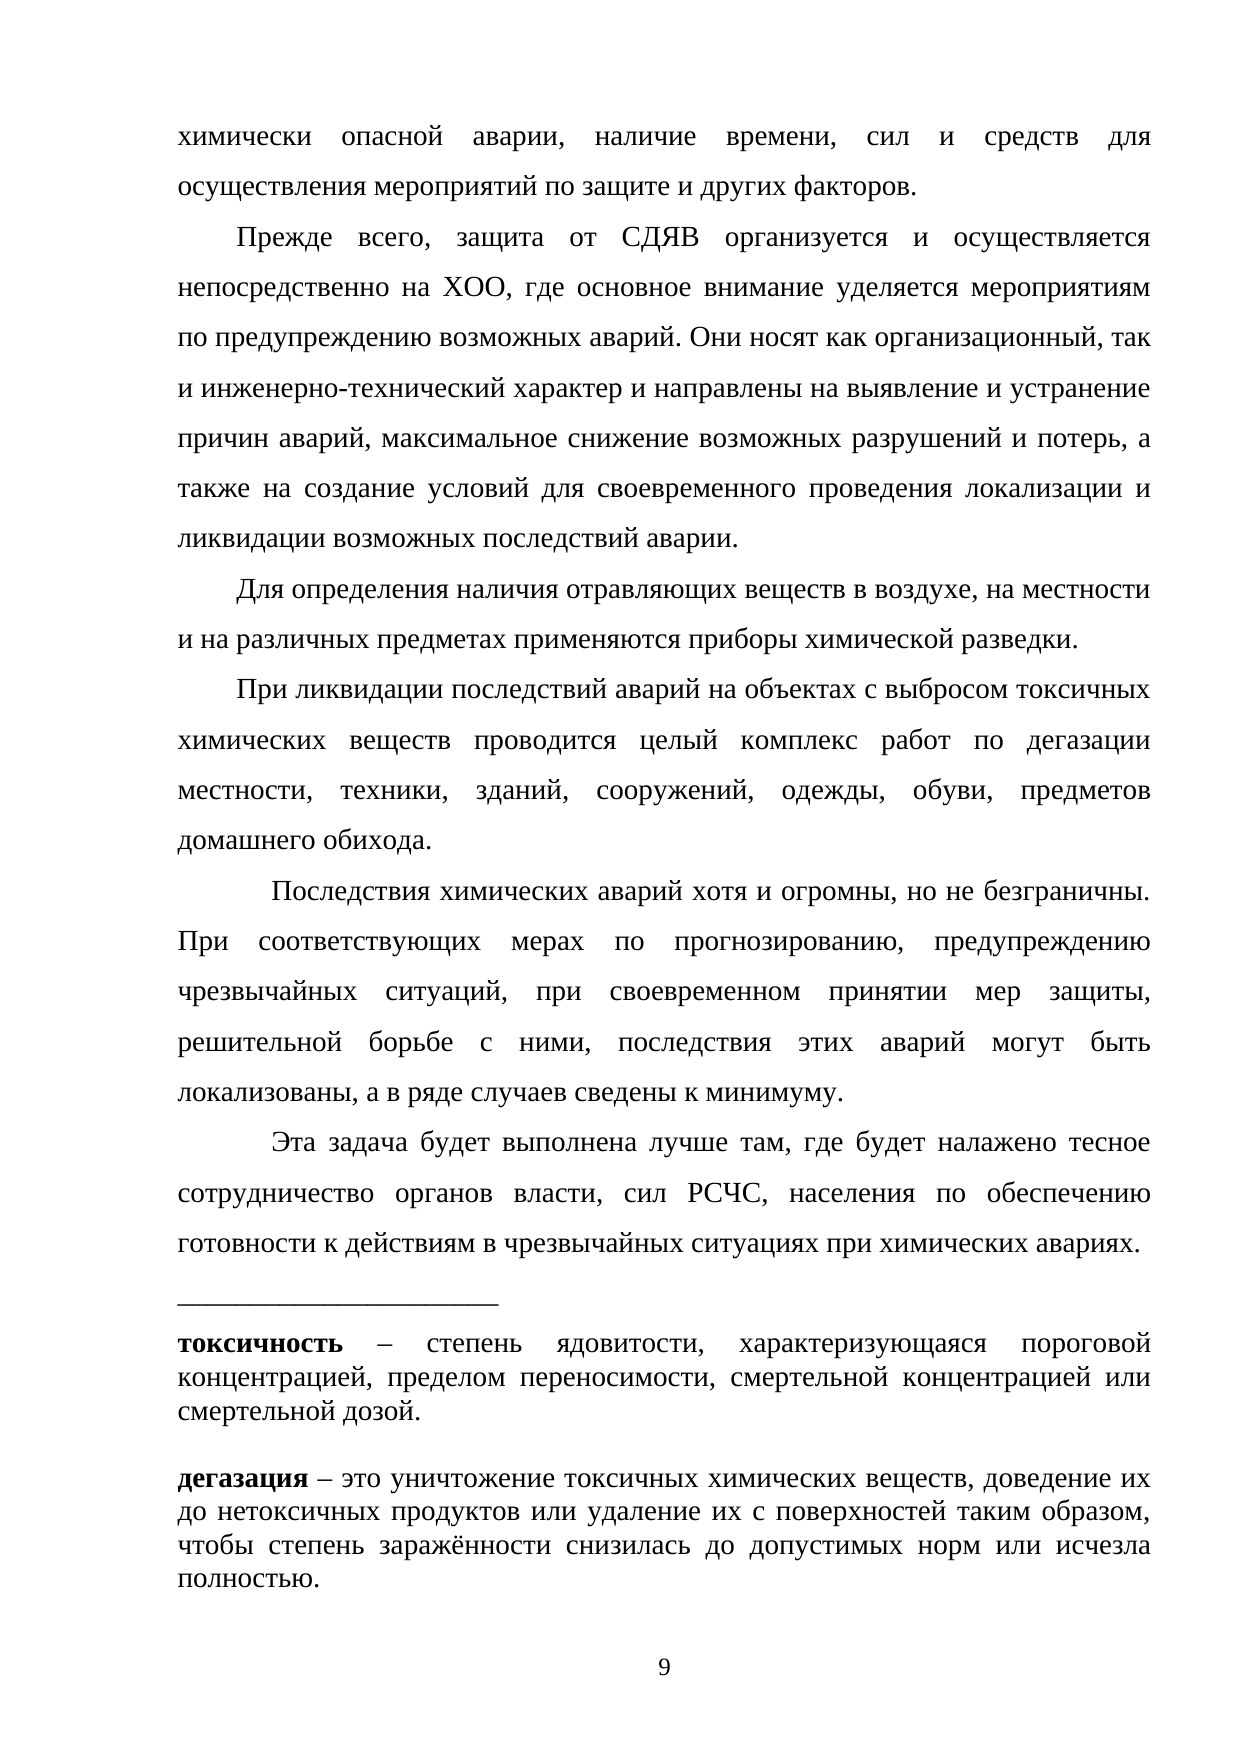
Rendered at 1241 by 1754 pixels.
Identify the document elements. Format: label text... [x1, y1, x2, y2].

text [177, 118, 1152, 202]
text токсичность – степень ядовитости, характеризующаяся пороговой концентрацией, пределом переносимости, смертельной концентрацией или смертельной дозой. [177, 1326, 1152, 1426]
text ______________________ [177, 1275, 1152, 1309]
text Эта задача будет выполнена лучше там, где будет налажено тесное сотрудничество органов власти, сил РСЧС, населения по обеспечению готовности к действиям в чрезвычайных ситуациях при химических авариях. [177, 1124, 1152, 1258]
text Прежде всего, защита от СДЯВ организуется и осуществляется непосредственно на ХОО, где основное внимание уделяется мероприятиям по предупреждению возможных аварий. Они носят как организационный, так и инженерно-технический характер и направлены на выявление и устранение причин аварий, максимальное снижение возможных разрушений и потерь, а также на создание условий для своевременного проведения локализации и ликвидации возможных последствий аварии. [177, 219, 1152, 554]
text При ликвидации последствий аварий на объектах с выбросом токсичных химических веществ проводится целый комплекс работ по дегазации местности, техники, зданий, сооружений, одежды, обуви, предметов домашнего обихода. [177, 672, 1152, 856]
text дегазация – это уничтожение токсичных химических веществ, доведение их до нетоксичных продуктов или удаление их с поверхностей таким образом, чтобы степень заражённости снизилась до допустимых норм или исчезла полностью. [177, 1460, 1152, 1594]
text Последствия химических аварий хотя и огромны, но не безграничны. При соответствующих мерах по прогнозированию, предупреждению чрезвычайных ситуаций, при своевременном принятии мер защиты, решительной борьбе с ними, последствия этих аварий могут быть локализованы, а в ряде случаев сведены к минимуму. [177, 873, 1152, 1108]
text Для определения наличия отравляющих веществ в воздухе, на местности и на различных предметах применяются приборы химической разведки. [177, 571, 1152, 655]
